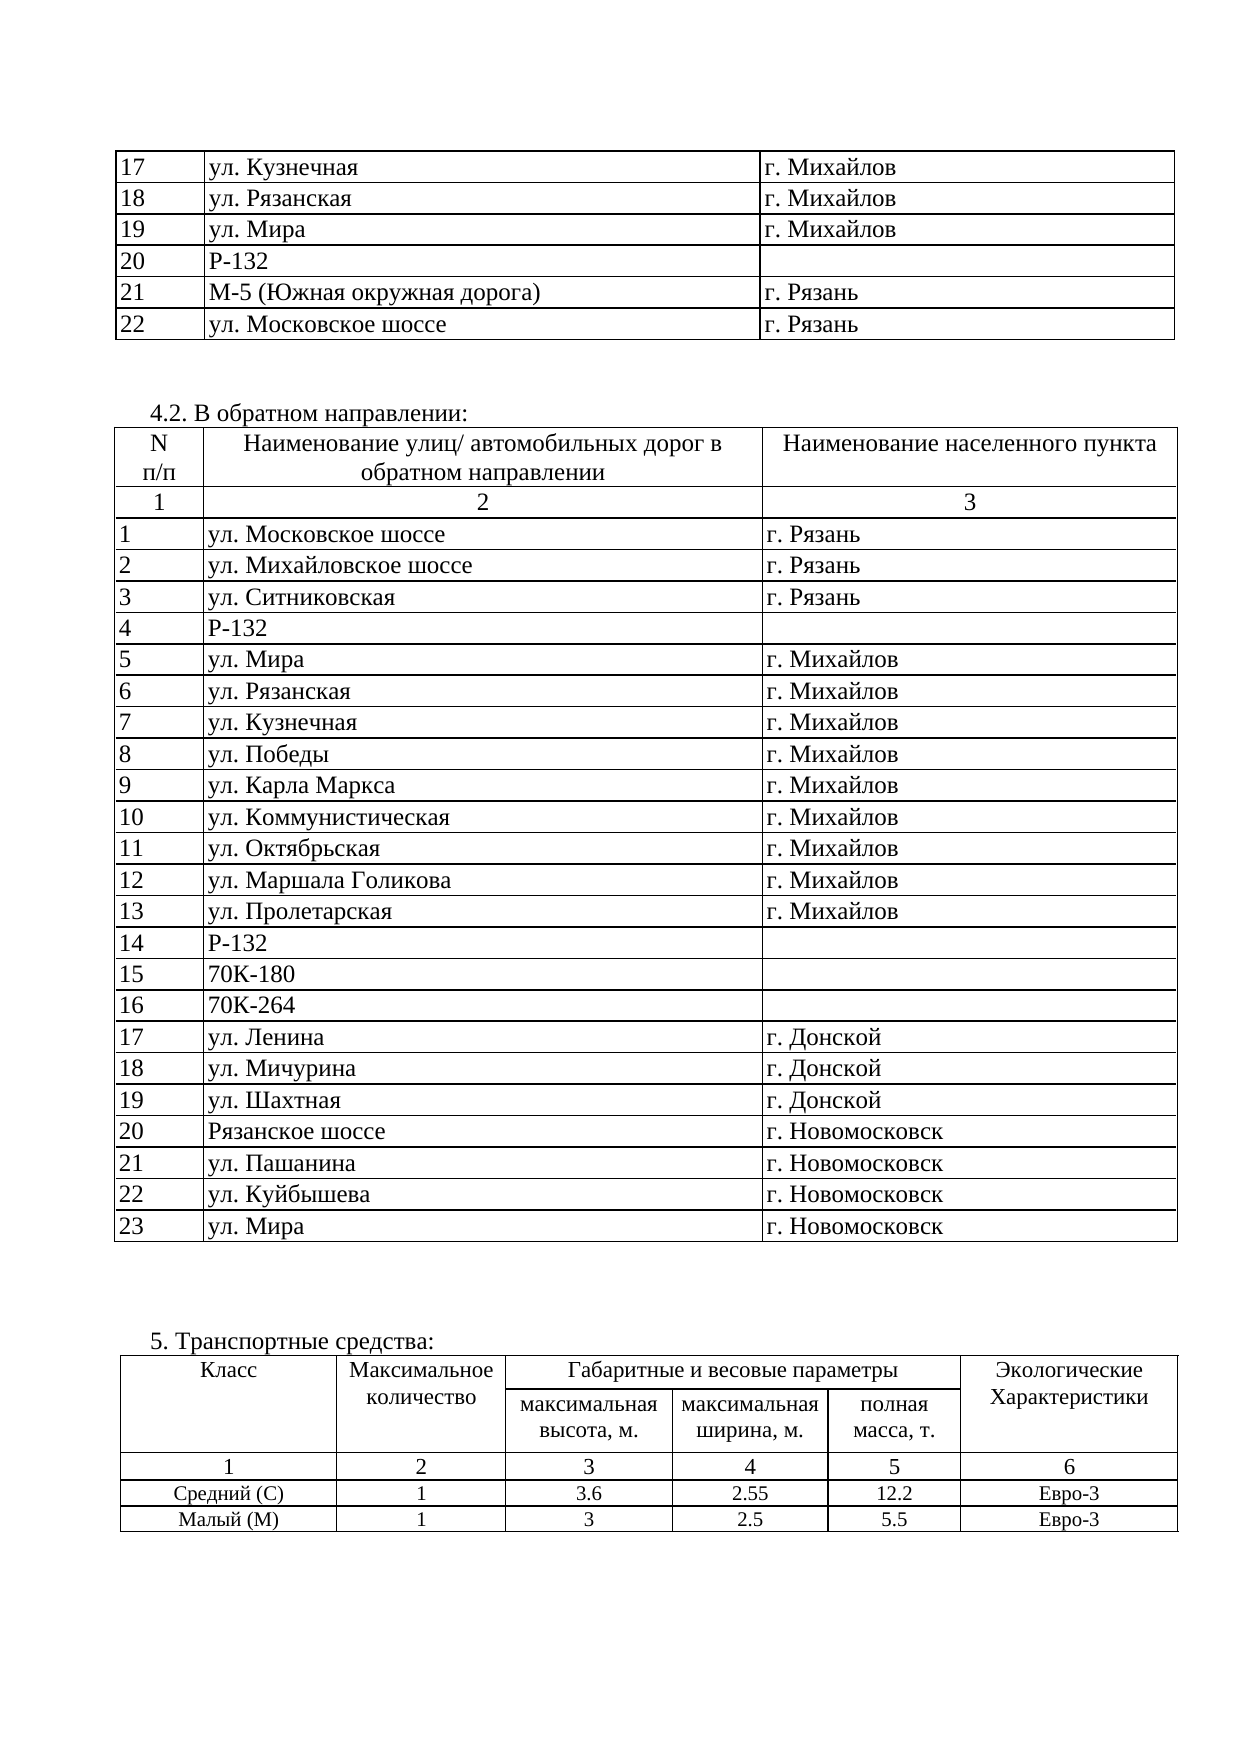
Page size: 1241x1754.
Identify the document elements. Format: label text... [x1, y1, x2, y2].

table_cell 1 [121, 1453, 336, 1479]
table_cell г. Донской [763, 1083, 1177, 1115]
table_cell Малый (М) [121, 1507, 336, 1531]
table_cell 21 [115, 1147, 203, 1178]
table_cell г. Михайлов [763, 674, 1177, 706]
table_cell ул. Мира [204, 645, 762, 674]
table_cell 2.5 [673, 1507, 827, 1531]
table_cell 70К-264 [204, 991, 762, 1020]
table_cell г. Михайлов [763, 643, 1177, 674]
table_cell максимальная ширина, м. [673, 1390, 827, 1451]
table_header Экологические Характеристики [961, 1356, 1177, 1451]
table_cell г. Михайлов [763, 800, 1177, 832]
table_cell г. Новомосковск [763, 1146, 1177, 1178]
table_cell Средний (С) [121, 1481, 336, 1505]
table_cell 18 [115, 1053, 203, 1083]
table_cell ул. Рязанская [204, 676, 762, 706]
table_cell 3 [506, 1453, 672, 1479]
table_cell Р-132 [204, 613, 762, 643]
table_cell г. Михайлов [761, 215, 1174, 244]
table_cell ул. Московское шоссе [205, 309, 759, 339]
table_cell 8 [115, 738, 203, 769]
table_header Габаритные и весовые параметры [506, 1356, 960, 1388]
table_cell г. Рязань [763, 580, 1177, 611]
table_cell 17 [117, 152, 204, 181]
table_cell г. Новомосковск [763, 1178, 1177, 1209]
table_cell 20 [117, 246, 204, 276]
table_cell ул. Мира [204, 1211, 762, 1241]
table_cell г. Михайлов [761, 152, 1174, 181]
table_cell г. Рязань [763, 517, 1177, 548]
table_cell г. Михайлов [761, 183, 1174, 213]
table_header Максимальное количество [337, 1356, 505, 1451]
text 4.2. В обратном направлении: [150, 398, 1090, 427]
table_cell [761, 246, 1174, 276]
table_cell Рязанское шоссе [204, 1116, 762, 1146]
table_cell 12 [115, 864, 203, 894]
table_cell 18 [117, 183, 204, 213]
table_cell г. Рязань [761, 309, 1174, 339]
table_cell ул. Ленина [204, 1022, 762, 1052]
table_cell [763, 926, 1177, 957]
table_cell максимальная высота, м. [506, 1390, 672, 1451]
table_cell 5 [829, 1453, 960, 1479]
table_cell ул. Кузнечная [205, 152, 759, 181]
table_cell 20 [115, 1116, 203, 1146]
table_cell Евро-3 [961, 1481, 1177, 1505]
table_cell 3.6 [506, 1481, 672, 1505]
table_cell ул. Шахтная [204, 1085, 762, 1115]
table_cell ул. Маршала Голикова [204, 865, 762, 894]
table_cell ул. Пролетарская [204, 896, 762, 926]
table_cell г. Михайлов [763, 895, 1177, 926]
table_cell г. Донской [763, 1052, 1177, 1083]
table_cell г. Михайлов [763, 737, 1177, 769]
table_cell ул. Ситниковская [204, 582, 762, 611]
table_header N п/п [115, 428, 203, 486]
table_cell ул. Победы [204, 739, 762, 769]
table_cell г. Рязань [763, 549, 1177, 580]
table_cell 9 [115, 770, 203, 800]
table_cell 1 [115, 487, 203, 517]
table_cell 17 [115, 1021, 203, 1052]
table_cell 4 [673, 1453, 827, 1479]
table_cell 10 [115, 801, 203, 832]
table_cell ул. Куйбышева [204, 1179, 762, 1209]
table_cell 22 [115, 1179, 203, 1209]
table_cell ул. Московское шоссе [204, 519, 762, 548]
text 5. Транспортные средства: [150, 1326, 1090, 1355]
table_cell ул. Мичурина [204, 1053, 762, 1083]
table_cell 16 [115, 990, 203, 1020]
table_header Наименование улиц/ автомобильных дорог в обратном направлении [204, 428, 762, 486]
table_cell 11 [115, 833, 203, 863]
table_cell 1 [115, 518, 203, 548]
table_cell 12.2 [829, 1481, 960, 1505]
table_cell ул. Рязанская [205, 183, 759, 213]
table_cell 3 [115, 581, 203, 611]
table_cell 70К-180 [204, 959, 762, 989]
table_cell 15 [115, 959, 203, 989]
table_cell 7 [115, 707, 203, 737]
table_cell г. Донской [763, 1020, 1177, 1052]
table_cell г. Михайлов [763, 769, 1177, 800]
table_cell 5 [115, 644, 203, 674]
table_cell [763, 611, 1177, 643]
table_cell 19 [115, 1084, 203, 1115]
table_cell 6 [115, 675, 203, 706]
table_cell 2 [337, 1453, 505, 1479]
table_cell 4 [115, 613, 203, 643]
table_cell 21 [117, 277, 204, 307]
table_cell ул. Карла Маркса [204, 770, 762, 800]
table_cell 1 [337, 1507, 505, 1531]
table_cell ул. Пашанина [204, 1148, 762, 1178]
table_cell 5.5 [829, 1507, 960, 1531]
table_cell 1 [337, 1481, 505, 1505]
table_cell [763, 958, 1177, 989]
table_cell [763, 989, 1177, 1020]
table_cell 14 [115, 927, 203, 957]
table_cell 2 [204, 487, 762, 517]
table_cell 3 [763, 486, 1177, 517]
table_cell 13 [115, 896, 203, 926]
table_header Наименование населенного пункта [763, 428, 1177, 486]
table_cell г. Новомосковск [763, 1115, 1177, 1146]
table_cell 3 [506, 1507, 672, 1531]
table_cell 22 [117, 309, 204, 339]
table_cell 6 [961, 1453, 1177, 1479]
table_cell 23 [115, 1210, 203, 1241]
table_cell ул. Михайловское шоссе [204, 550, 762, 580]
table_header Класс [121, 1356, 336, 1451]
table_cell Р-132 [204, 928, 762, 957]
table_cell ул. Коммунистическая [204, 802, 762, 832]
table_cell 2 [115, 550, 203, 580]
table_cell Евро-3 [961, 1507, 1177, 1531]
table_cell г. Михайлов [763, 832, 1177, 863]
table_cell ул. Кузнечная [204, 707, 762, 737]
table_cell 2.55 [673, 1481, 827, 1505]
table_cell ул. Мира [205, 215, 759, 244]
table_cell ул. Октябрьская [204, 833, 762, 863]
table_cell г. Новомосковск [763, 1209, 1177, 1241]
table_cell Р-132 [205, 246, 759, 276]
table_cell 19 [117, 215, 204, 244]
table_cell г. Михайлов [763, 706, 1177, 737]
table_cell г. Михайлов [763, 863, 1177, 894]
table_cell М-5 (Южная окружная дорога) [205, 277, 759, 307]
table_cell полная масса, т. [829, 1390, 960, 1451]
table_cell г. Рязань [761, 277, 1174, 307]
